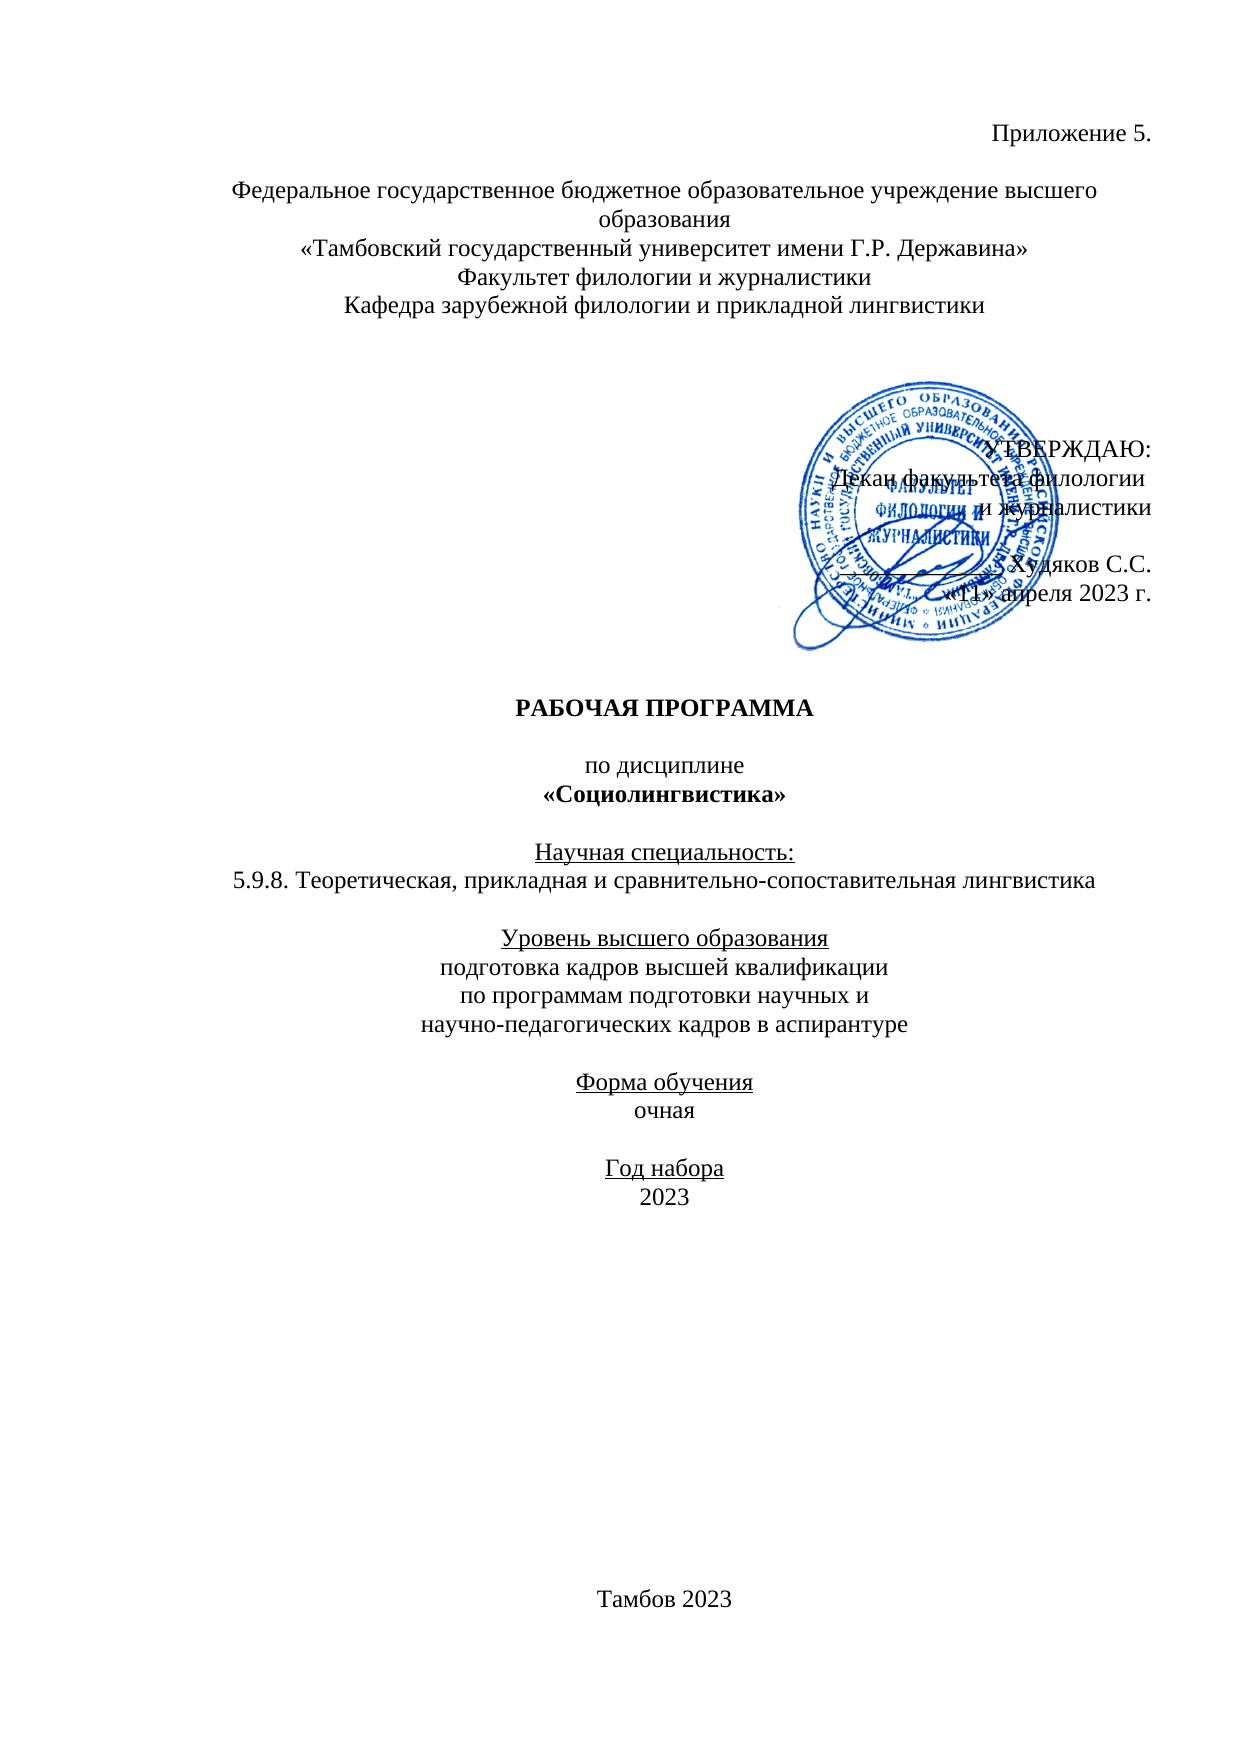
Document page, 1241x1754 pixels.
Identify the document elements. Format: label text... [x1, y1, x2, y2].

text Тамбов 2023 [177, 1584, 1152, 1613]
text Год набора [177, 1153, 1152, 1182]
text по программам подготовки научных и [177, 981, 1152, 1009]
picture [776, 521, 1070, 549]
text научно-педагогических кадров в аспирантуре [177, 1009, 1152, 1038]
text 2023 [177, 1182, 1152, 1211]
text Форма обучения [177, 1067, 1152, 1096]
text Научная специальность: [177, 837, 1152, 866]
text РАБОЧАЯ ПРОГРАММА [177, 693, 1152, 722]
text «Тамбовский государственный университет имени Г.Р. Державина» [177, 233, 1152, 262]
text Федеральное государственное бюджетное образовательное учреждение высшего образования [177, 176, 1152, 233]
text 5.9.8. Теоретическая, прикладная и сравнительно-сопоставительная лингвистика [177, 866, 1152, 894]
text _____________ Худяков С.С. [177, 549, 1152, 578]
text «11» апреля 2023 г. [177, 578, 1152, 607]
text «Социолингвистика» [177, 779, 1152, 808]
text Декан факультета филологии и журналистики [177, 463, 1152, 521]
text подготовка кадров высшей квалификации [177, 952, 1152, 981]
list Приложение 5. [177, 118, 1152, 147]
text Кафедра зарубежной филологии и прикладной лингвистики [177, 291, 1152, 319]
text Уровень высшего образования [177, 923, 1152, 952]
text по дисциплине [177, 751, 1152, 779]
text очная [177, 1096, 1152, 1124]
text Факультет филологии и журналистики [177, 262, 1152, 291]
text УТВЕРЖДАЮ: [177, 434, 1152, 463]
picture [776, 372, 1070, 434]
picture [776, 607, 1070, 658]
